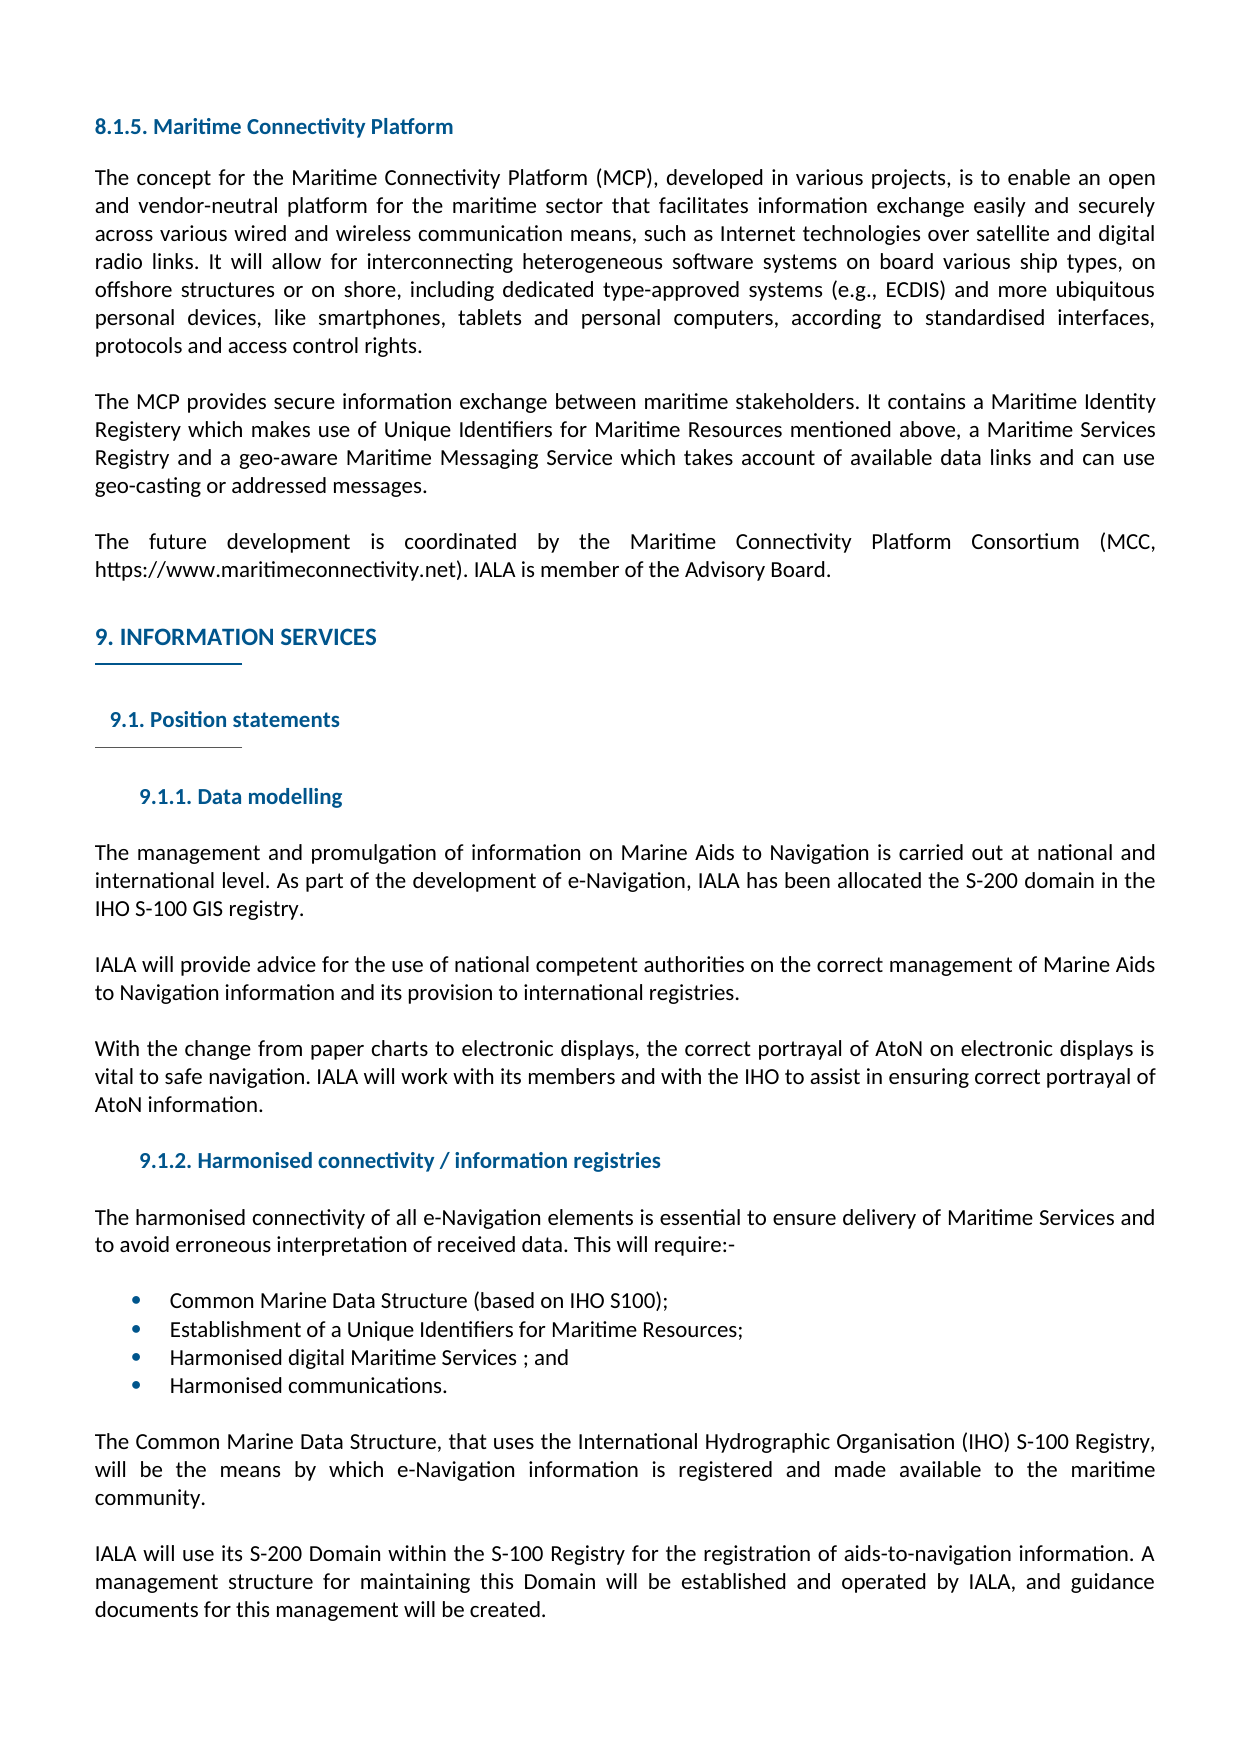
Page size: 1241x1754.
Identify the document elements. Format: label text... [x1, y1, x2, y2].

subtitle Position statements [109, 705, 1157, 733]
subtitle Maritime Connectivity Platform [94, 112, 1157, 140]
text Harmonised digital Maritime Services ; and [132, 1343, 1157, 1371]
subtitle INFORMATION SERVICES [94, 621, 1157, 651]
text Establishment of a Unique Identifiers for Maritime Resources; [132, 1315, 1157, 1343]
text The future development is coordinated by the Maritime Connectivity Platform Consortium (MCC, https://www.maritimeconnectivity.net). IALA is member of the Advisory Board. [94, 527, 1157, 583]
text With the change from paper charts to electronic displays, the correct portrayal of AtoN on electronic displays is vital to safe navigation. IALA will work with its members and with the IHO to assist in ensuring correct portrayal of AtoN information. [94, 1034, 1157, 1118]
text IALA will provide advice for the use of national competent authorities on the correct management of Marine Aids to Navigation information and its provision to international registries. [94, 950, 1157, 1006]
text The management and promulgation of information on Marine Aids to Navigation is carried out at national and international level. As part of the development of e-Navigation, IALA has been allocated the S-200 domain in the IHO S-100 GIS registry. [94, 838, 1157, 922]
text The MCP provides secure information exchange between maritime stakeholders. It contains a Maritime Identity Registery which makes use of Unique Identifiers for Maritime Resources mentioned above, a Maritime Services Registry and a geo-aware Maritime Messaging Service which takes account of available data links and can use geo-casting or addressed messages. [94, 387, 1157, 499]
text The Common Marine Data Structure, that uses the International Hydrographic Organisation (IHO) S-100 Registry, will be the means by which e-Navigation information is registered and made available to the maritime community. [94, 1427, 1157, 1511]
subtitle Data modelling [139, 782, 1157, 810]
text The harmonised connectivity of all e-Navigation elements is essential to ensure delivery of Maritime Services and to avoid erroneous interpretation of received data. This will require:- [94, 1203, 1157, 1259]
text IALA will use its S-200 Domain within the S-100 Registry for the registration of aids-to-navigation information. A management structure for maintaining this Domain will be established and operated by IALA, and guidance documents for this management will be created. [94, 1539, 1157, 1623]
text The concept for the Maritime Connectivity Platform (MCP), developed in various projects, is to enable an open and vendor-neutral platform for the maritime sector that facilitates information exchange easily and securely across various wired and wireless communication means, such as Internet technologies over satellite and digital radio links. It will allow for interconnecting heterogeneous software systems on board various ship types, on offshore structures or on shore, including dedicated type-approved systems (e.g., ECDIS) and more ubiquitous personal devices, like smartphones, tablets and personal computers, according to standardised interfaces, protocols and access control rights. [94, 163, 1157, 359]
text Harmonised communications. [132, 1371, 1157, 1399]
subtitle Harmonised connectivity / information registries [139, 1147, 1157, 1174]
text Common Marine Data Structure (based on IHO S100); [132, 1287, 1157, 1315]
